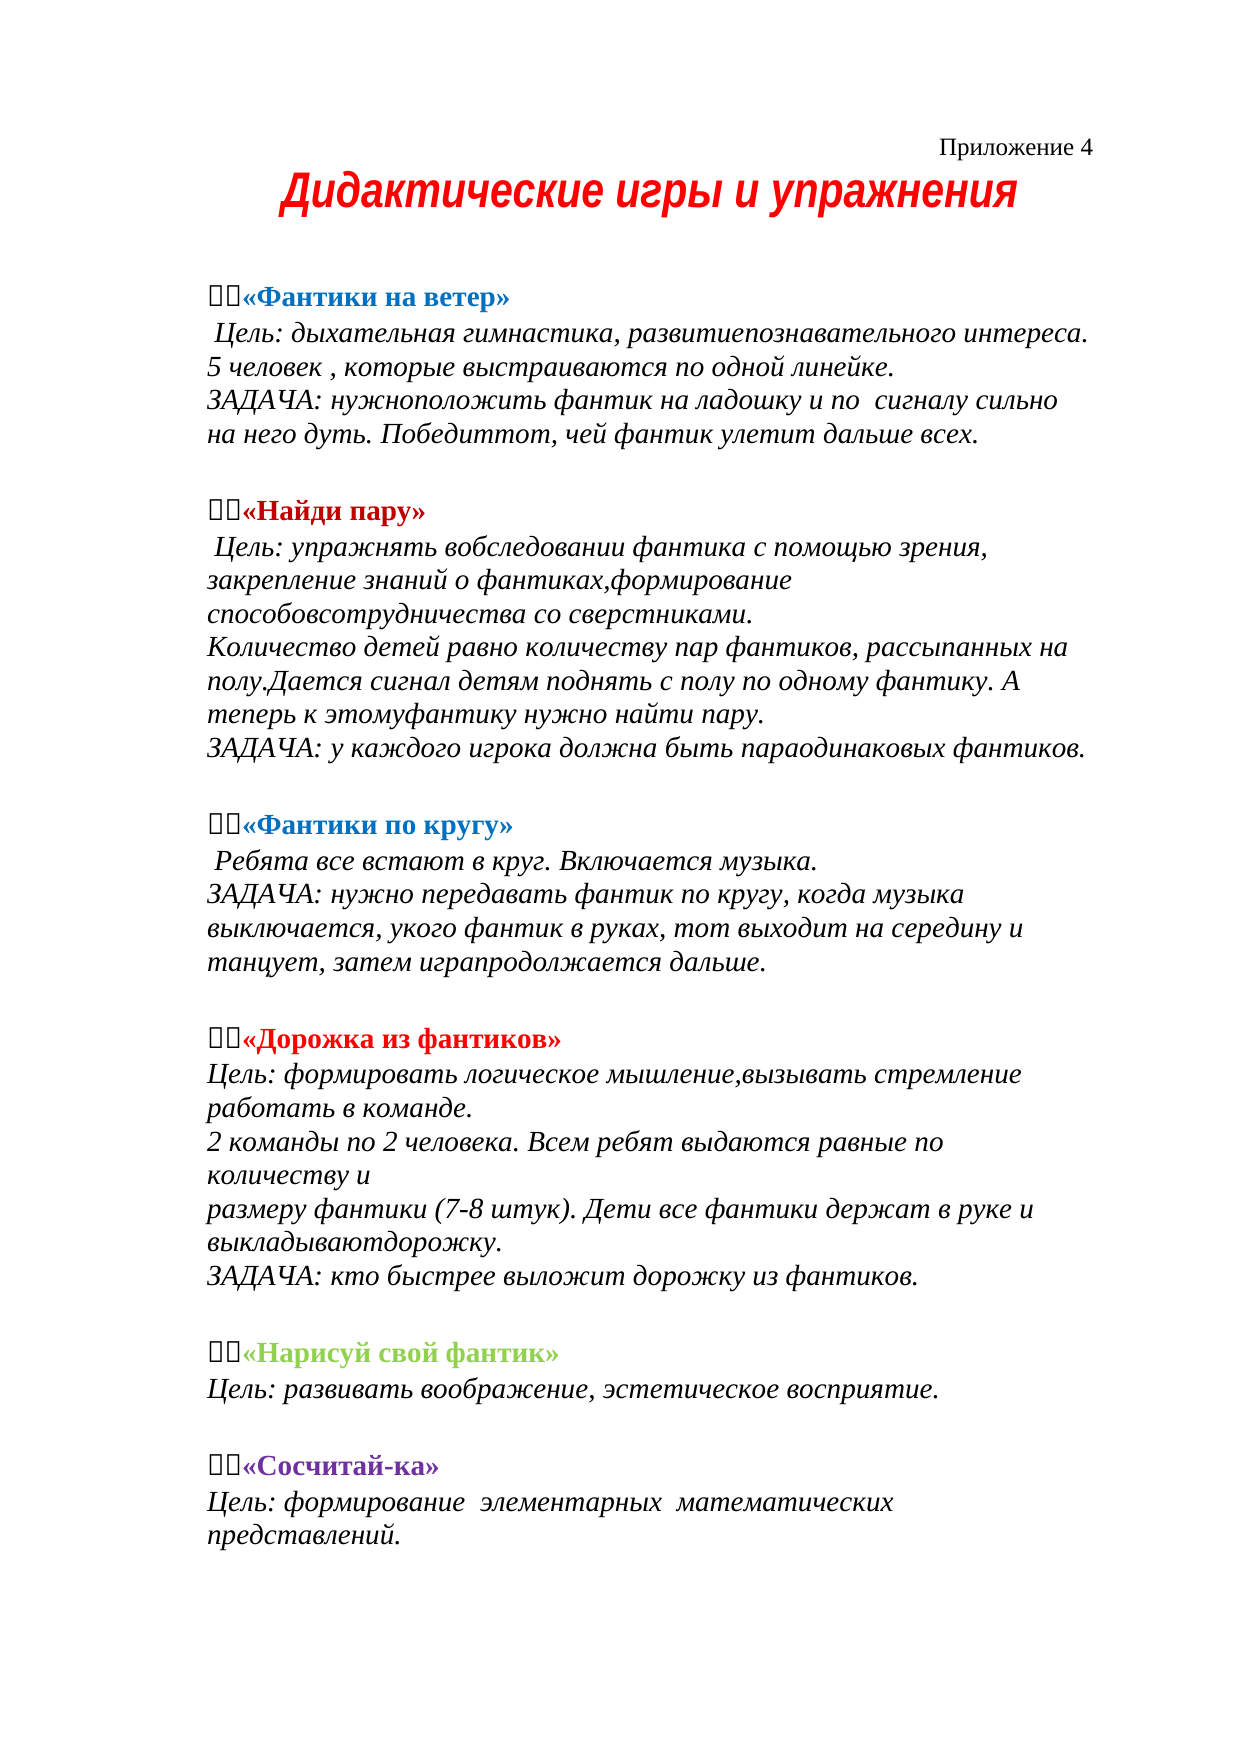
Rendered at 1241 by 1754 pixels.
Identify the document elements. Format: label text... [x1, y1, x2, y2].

text размеру фантики (7-8 штук). Дети все фантики держат в руке и выкладываютдорожку. [207, 1191, 1093, 1258]
text Приложение 4 [207, 132, 1093, 161]
text Количество детей равно количеству пар фантиков, рассыпанных на полу.Дается сигнал детям поднять с полу по одному фантику. А теперь к этомуфантику нужно найти пару. [207, 629, 1093, 730]
text «Дорожка из фантиков» [207, 1017, 1093, 1057]
text Цель: формирование элементарных математических представлений. [207, 1484, 1093, 1551]
text Цель: формировать логическое мышление,вызывать стремление работать в команде. [207, 1057, 1093, 1124]
text «Сосчитай-ка» [207, 1444, 1093, 1484]
text ЗАДАЧА: у каждого игрока должна быть параодинаковых фантиков. [207, 730, 1093, 764]
text ЗАДАЧА: нужноположить фантик на ладошку и по сигналу сильно на него дуть. Победиттот, чей фантик улетит дальше всех. [207, 382, 1093, 449]
text ЗАДАЧА: кто быстрее выложит дорожку из фантиков. [207, 1258, 1093, 1291]
text Цель: упражнять вобследовании фантика с помощью зрения, закрепление знаний о фантиках,формирование способовсотрудничества со сверстниками. [207, 529, 1093, 629]
text ЗАДАЧА: нужно передавать фантик по кругу, когда музыка выключается, укого фантик в руках, тот выходит на середину и танцует, затем играпродолжается дальше. [207, 877, 1093, 977]
text Дидактические игры и упражнения [207, 161, 1093, 218]
text Ребята все встают в круг. Включается музыка. [207, 843, 1093, 877]
text 5 человек , которые выстраиваются по одной линейке. [207, 349, 1093, 382]
text «Фантики по кругу» [207, 803, 1093, 843]
text Цель: развивать воображение, эстетическое восприятие. [207, 1371, 1093, 1404]
text 2 команды по 2 человека. Всем ребят выдаются равные по количеству и [207, 1124, 1093, 1191]
text Цель: дыхательная гимнастика, развитиепознавательного интереса. [207, 315, 1093, 349]
text «Найди пару» [207, 489, 1093, 529]
text «Фантики на ветер» [207, 276, 1093, 315]
text «Нарисуй свой фантик» [207, 1331, 1093, 1371]
